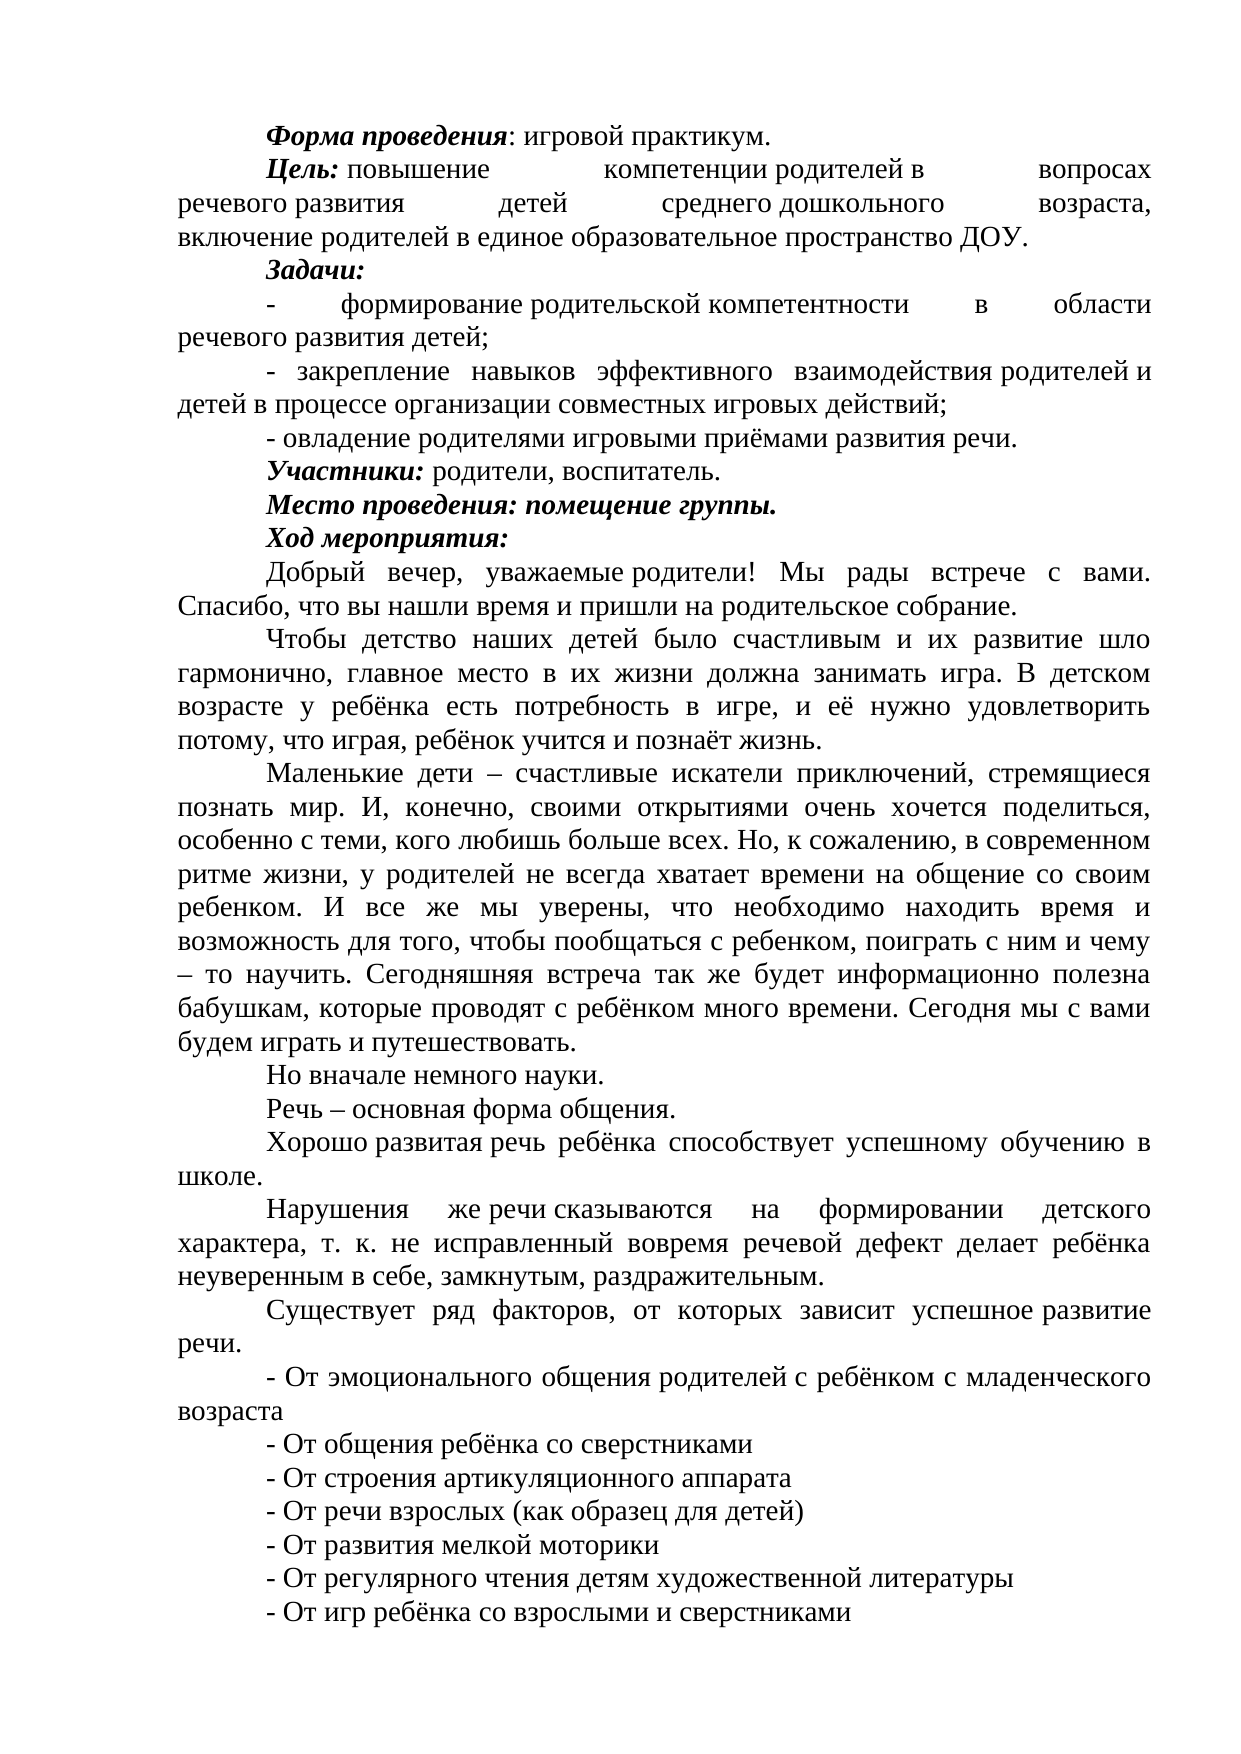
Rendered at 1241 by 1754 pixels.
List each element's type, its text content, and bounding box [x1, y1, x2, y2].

text Задачи: [177, 252, 1152, 286]
text - От речи взрослых (как образец для детей) [177, 1493, 1152, 1527]
text - От развития мелкой моторики [177, 1527, 1152, 1560]
text Добрый вечер, уважаемые родители! Мы рады встрече с вами. Спасибо, что вы нашли время и пришли на родительское собрание. [177, 554, 1152, 621]
text Ход мероприятия: [177, 521, 1152, 554]
text - От общения ребёнка со сверстниками [177, 1426, 1152, 1460]
text - закрепление навыков эффективного взаимодействия родителей и детей в процессе организации совместных игровых действий; [177, 353, 1152, 420]
text - От эмоционального общения родителей с ребёнком с младенческого возраста [177, 1359, 1152, 1426]
text Хорошо развитая речь ребёнка способствует успешному обучению в школе. [177, 1124, 1152, 1191]
text Маленькие дети – счастливые искатели приключений, стремящиеся познать мир. И, конечно, своими открытиями очень хочется поделиться, особенно с теми, кого любишь больше всех. Но, к сожалению, в современном ритме жизни, у родителей не всегда хватает времени на общение со своим ребенком. И все же мы уверены, что необходимо находить время и возможность для того, чтобы пообщаться с ребенком, поиграть с ним и чему – то научить. Сегодняшняя встреча так же будет информационно полезна бабушкам, которые проводят с ребёнком много времени. Сегодня мы с вами будем играть и путешествовать. [177, 755, 1152, 1057]
text Но вначале немного науки. [177, 1057, 1152, 1091]
text Речь – основная форма общения. [177, 1091, 1152, 1124]
text Участники: родители, воспитатель. [177, 453, 1152, 487]
text Чтобы детство наших детей было счастливым и их развитие шло гармонично, главное место в их жизни должна занимать игра. В детском возрасте у ребёнка есть потребность в игре, и её нужно удовлетворить потому, что играя, ребёнок учится и познаёт жизнь. [177, 621, 1152, 755]
text - формирование родительской компетентности в области речевого развития детей; [177, 286, 1152, 353]
text - От строения артикуляционного аппарата [177, 1460, 1152, 1493]
text Нарушения же речи сказываются на формировании детского характера, т. к. не исправленный вовремя речевой дефект делает ребёнка неуверенным в себе, замкнутым, раздражительным. [177, 1191, 1152, 1292]
text Место проведения: помещение группы. [177, 487, 1152, 521]
text - овладение родителями игровыми приёмами развития речи. [177, 420, 1152, 453]
text Существует ряд факторов, от которых зависит успешное развитие речи. [177, 1292, 1152, 1359]
text - От регулярного чтения детям художественной литературы [177, 1560, 1152, 1594]
text - От игр ребёнка со взрослыми и сверстниками [177, 1594, 1152, 1627]
text Форма проведения: игровой практикум. [177, 118, 1152, 152]
text Цель: повышение компетенции родителей в вопросах речевого развития детей среднего дошкольного возраста, включение родителей в единое образовательное пространство ДОУ. [177, 152, 1152, 252]
